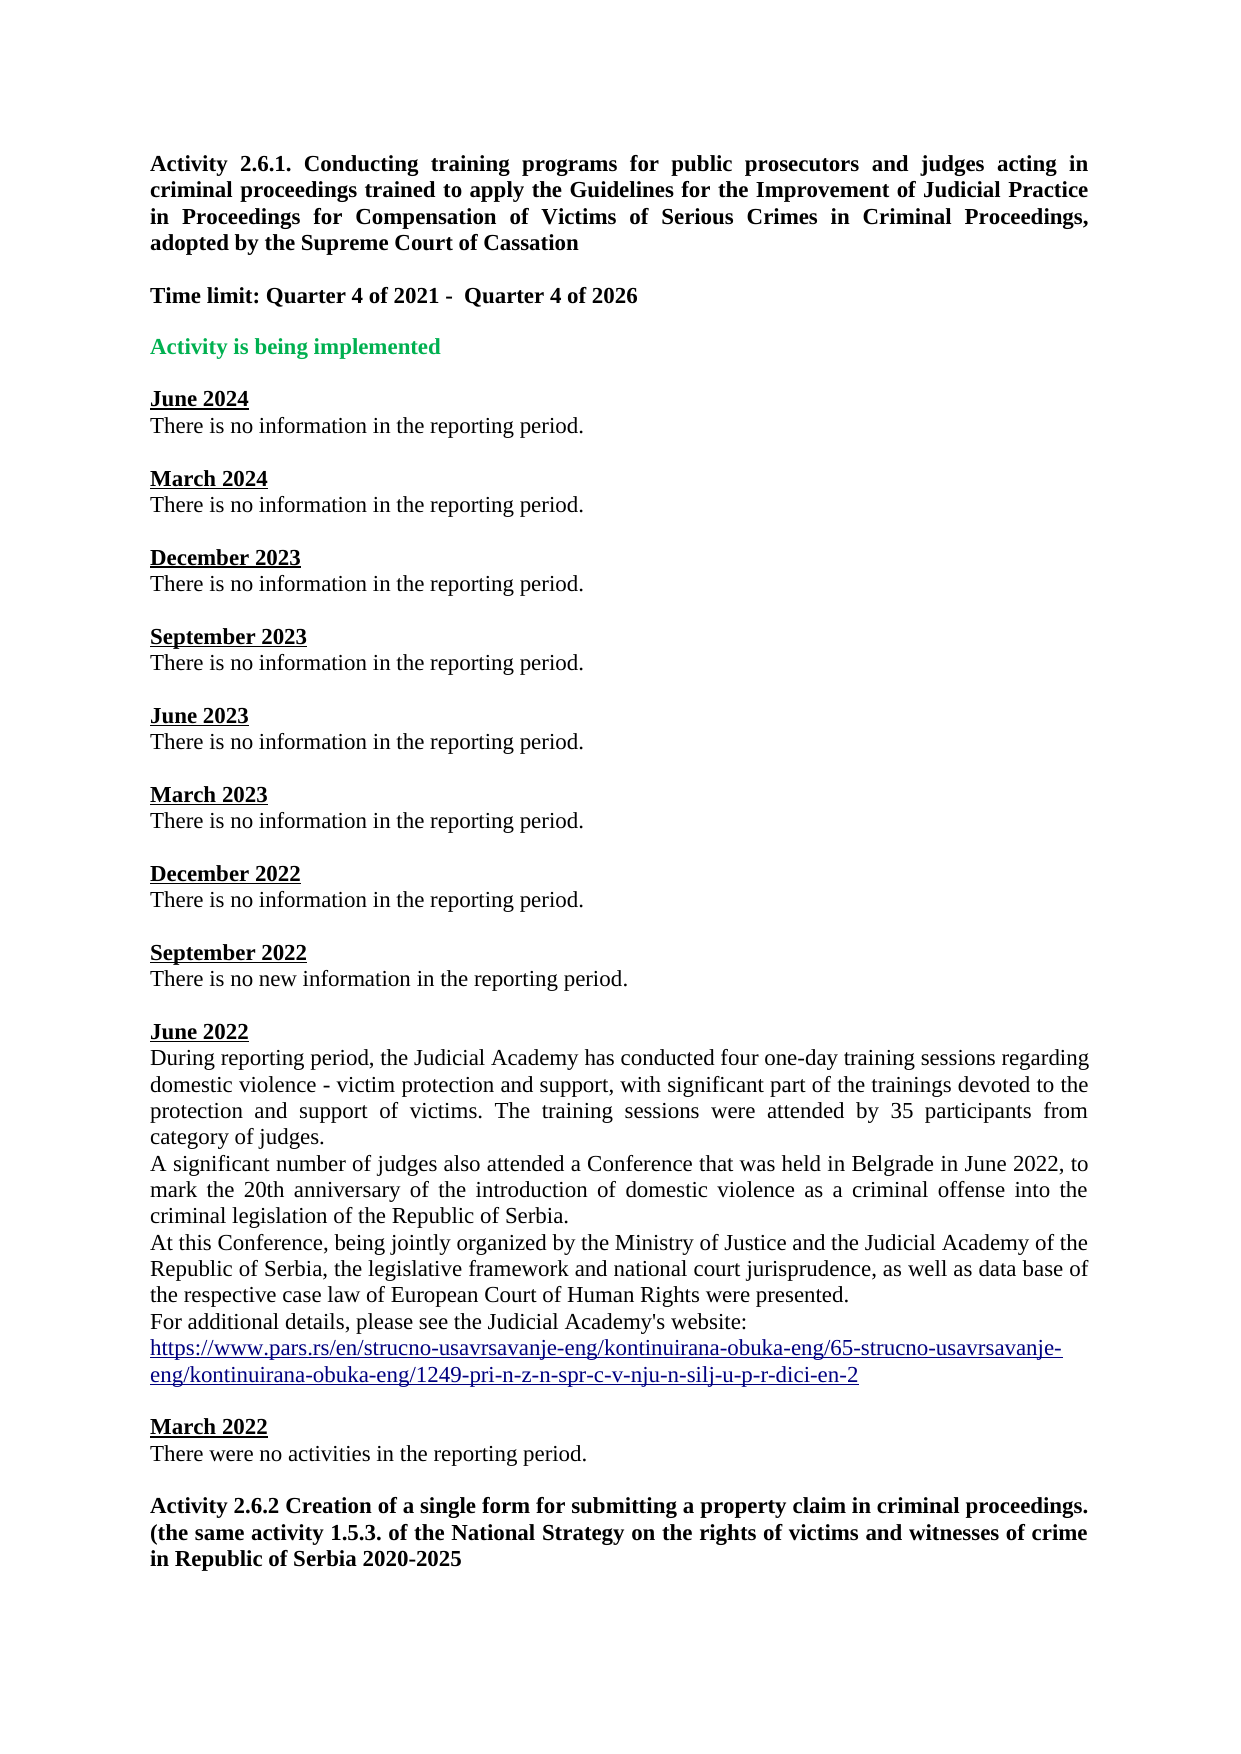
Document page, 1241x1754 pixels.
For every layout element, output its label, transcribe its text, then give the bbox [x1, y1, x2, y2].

text Activity is being implemented [150, 333, 1090, 359]
text September 2022 [150, 939, 1090, 965]
text March 2024 [150, 464, 1090, 491]
text At this Conference, being jointly organized by the Ministry of Justice and the Judicial Academy of the Republic of Serbia, the legislative framework and national court jurisprudence, as well as data base of the respective case law of European Court of Human Rights were presented. [150, 1229, 1090, 1308]
text June 2023 [150, 702, 1090, 728]
text September 2023 [150, 623, 1090, 649]
text There is no information in the reporting period. [150, 728, 1090, 754]
text December 2023 [150, 544, 1090, 570]
subtitle Activity 2.6.2 Creation of a single form for submitting a property claim in criminal proceedings. (the same activity 1.5.3. of the National Strategy on the rights of victims and witnesses of crime in Republic of Serbia 2020-2025 [150, 1492, 1090, 1571]
text There is no information in the reporting period. [150, 807, 1090, 833]
subtitle Activity 2.6.1. Conducting training programs for public prosecutors and judges acting in criminal proceedings trained to apply the Guidelines for the Improvement of Judicial Practice in Proceedings for Compensation of Victims of Serious Crimes in Criminal Proceedings, adopted by the Supreme Court of Cassation [150, 150, 1090, 255]
text There is no information in the reporting period. [150, 412, 1090, 438]
text There is no information in the reporting period. [150, 570, 1090, 596]
text During reporting period, the Judicial Academy has conducted four one-day training sessions regarding domestic violence - victim protection and support, with significant part of the trainings devoted to the protection and support of victims. The training sessions were attended by 35 participants from category of judges. [150, 1044, 1090, 1150]
text December 2022 [150, 860, 1090, 886]
text Time limit: Quarter 4 of 2021 - Quarter 4 of 2026 [150, 282, 1090, 308]
text March 2023 [150, 781, 1090, 807]
text There is no information in the reporting period. [150, 649, 1090, 675]
text There is no information in the reporting period. [150, 886, 1090, 913]
text June 2024 [150, 386, 1090, 412]
text https://www.pars.rs/en/strucno-usavrsavanje-eng/kontinuirana-obuka-eng/65-strucno-usavrsavanje-eng/kontinuirana-obuka-eng/1249-pri-n-z-n-spr-c-v-nju-n-silj-u-p-r-dici-en-2 [150, 1334, 1090, 1387]
text June 2022 [150, 1018, 1090, 1044]
text There is no information in the reporting period. [150, 491, 1090, 517]
text There were no activities in the reporting period. [150, 1440, 1090, 1466]
text There is no new information in the reporting period. [150, 965, 1090, 992]
text A significant number of judges also attended a Conference that was held in Belgrade in June 2022, to mark the 20th anniversary of the introduction of domestic violence as a criminal offense into the criminal legislation of the Republic of Serbia. [150, 1150, 1090, 1229]
text For additional details, please see the Judicial Academy's website: [150, 1308, 1090, 1334]
text March 2022 [150, 1413, 1090, 1440]
